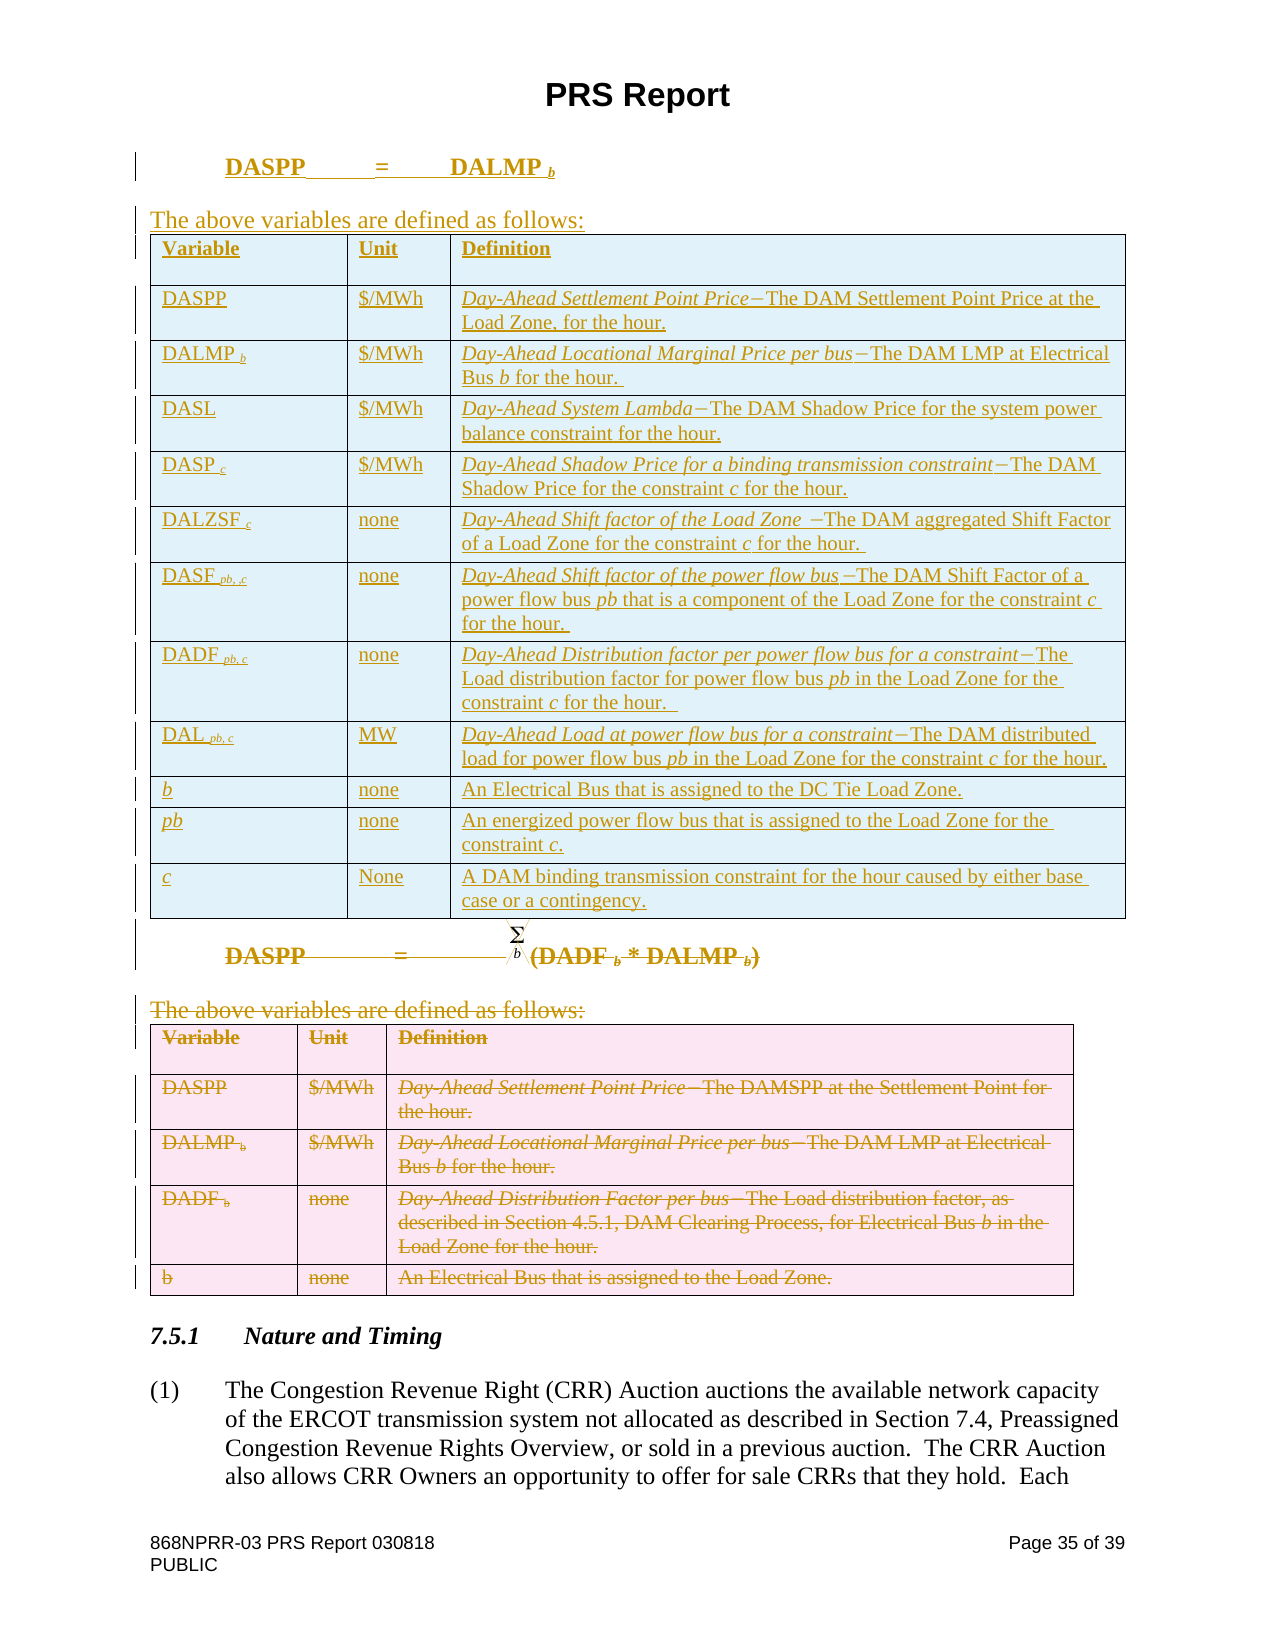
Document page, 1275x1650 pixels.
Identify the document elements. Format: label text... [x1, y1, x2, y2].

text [150, 1375, 1125, 1490]
text 7.5.1 Nature and Timing [150, 1321, 1125, 1350]
